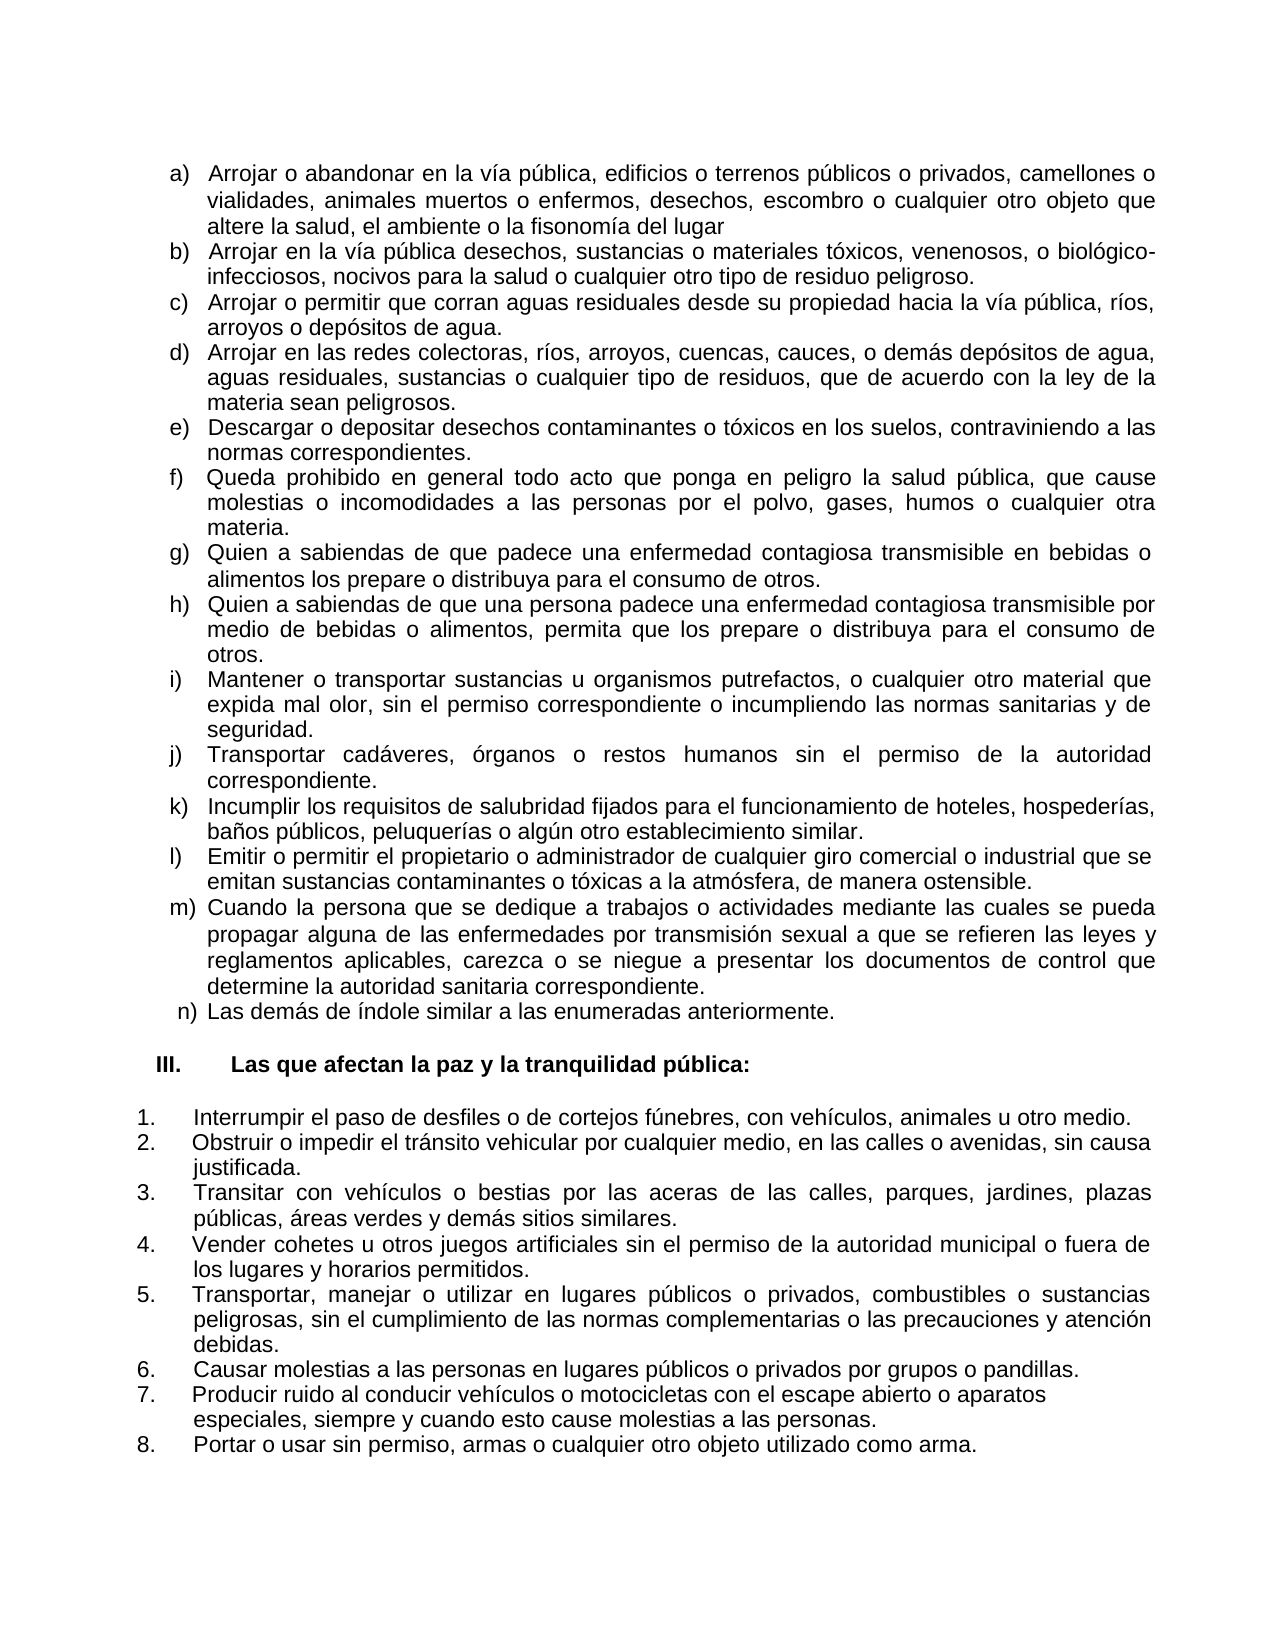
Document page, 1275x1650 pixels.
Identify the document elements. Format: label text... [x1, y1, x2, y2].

text k) Incumplir los requisitos de salubridad fijados para el funcionamiento de hoteles, hospederías, baños públicos, peluquerías o algún otro establecimiento similar. [169, 794, 1156, 844]
text 3. Transitar con vehículos o bestias por las aceras de las calles, parques, jardines, plazas [137, 1180, 1171, 1205]
text emitan sustancias contaminantes o tóxicas a la atmósfera, de manera ostensible. [207, 869, 1171, 894]
text 2. Obstruir o impedir el tránsito vehicular por cualquier medio, en las calles o avenidas, sin causa justificada. [137, 1130, 1156, 1180]
text h) Quien a sabiendas de que una persona padece una enfermedad contagiosa transmisible por medio de bebidas o alimentos, permita que los prepare o distribuya para el consumo de otros. [169, 592, 1156, 667]
text c) Arrojar o permitir que corran aguas residuales desde su propiedad hacia la vía pública, ríos, arroyos o depósitos de agua. [169, 290, 1156, 340]
text 6. Causar molestias a las personas en lugares públicos o privados por grupos o pandillas. [137, 1357, 1171, 1382]
text l) Emitir o permitir el propietario o administrador de cualquier giro comercial o industrial que se [169, 844, 1171, 869]
text públicas, áreas verdes y demás sitios similares. [193, 1205, 1171, 1232]
text 7. Producir ruido al conducir vehículos o motocicletas con el escape abierto o aparatos especiales, siempre y cuando esto cause molestias a las personas. [137, 1382, 1156, 1432]
text n) Las demás de índole similar a las enumeradas anteriormente. [177, 1000, 1171, 1025]
text expida mal olor, sin el permiso correspondiente o incumpliendo las normas sanitarias y de seguridad. [207, 692, 1156, 742]
text j) Transportar cadáveres, órganos o restos humanos sin el permiso de la autoridad [169, 742, 1171, 767]
text 1. Interrumpir el paso de desfiles o de cortejos fúnebres, con vehículos, animales u otro medio. [137, 1104, 1171, 1130]
text debidas. [193, 1332, 1171, 1357]
text 4. Vender cohetes u otros juegos artificiales sin el permiso de la autoridad municipal o fuera de los lugares y horarios permitidos. [137, 1232, 1155, 1282]
text g) Quien a sabiendas de que padece una enfermedad contagiosa transmisible en bebidas o [169, 541, 1171, 566]
text i) Mantener o transportar sustancias u organismos putrefactos, o cualquier otro material que [169, 667, 1171, 692]
text b) Arrojar en la vía pública desechos, sustancias o materiales tóxicos, venenosos, o biológico- infecciosos, nocivos para la salud o cualquier otro tipo de residuo peligroso. [169, 240, 1156, 290]
text 8. Portar o usar sin permiso, armas o cualquier otro objeto utilizado como arma. [137, 1432, 1171, 1457]
text III. Las que afectan la paz y la tranquilidad pública: [156, 1051, 1171, 1077]
text 5. Transportar, manejar o utilizar en lugares públicos o privados, combustibles o sustancias peligrosas, sin el cumplimiento de las normas complementarias o las precauciones y atención [137, 1282, 1156, 1332]
text a) Arrojar o abandonar en la vía pública, edificios o terrenos públicos o privados, camellones o vialidades, animales muertos o enfermos, desechos, escombro o cualquier otro objeto que altere la salud, el ambiente o la fisonomía del lugar [169, 160, 1156, 239]
text m) Cuando la persona que se dedique a trabajos o actividades mediante las cuales se pueda propagar alguna de las enfermedades por transmisión sexual a que se refieren las leyes y reglamentos aplicables, carezca o se niegue a presentar los documentos de control que determine la autoridad sanitaria correspondiente. [169, 894, 1156, 1000]
text correspondiente. [207, 767, 1171, 794]
text f) Queda prohibido en general todo acto que ponga en peligro la salud pública, que cause molestias o incomodidades a las personas por el polvo, gases, humos o cualquier otra materia. [169, 466, 1156, 541]
text e) Descargar o depositar desechos contaminantes o tóxicos en los suelos, contraviniendo a las normas correspondientes. [169, 415, 1156, 465]
text d) Arrojar en las redes colectoras, ríos, arroyos, cuencas, cauces, o demás depósitos de agua, aguas residuales, sustancias o cualquier tipo de residuos, que de acuerdo con la ley de la materia sean peligrosos. [169, 340, 1156, 415]
text alimentos los prepare o distribuya para el consumo de otros. [207, 566, 1171, 592]
